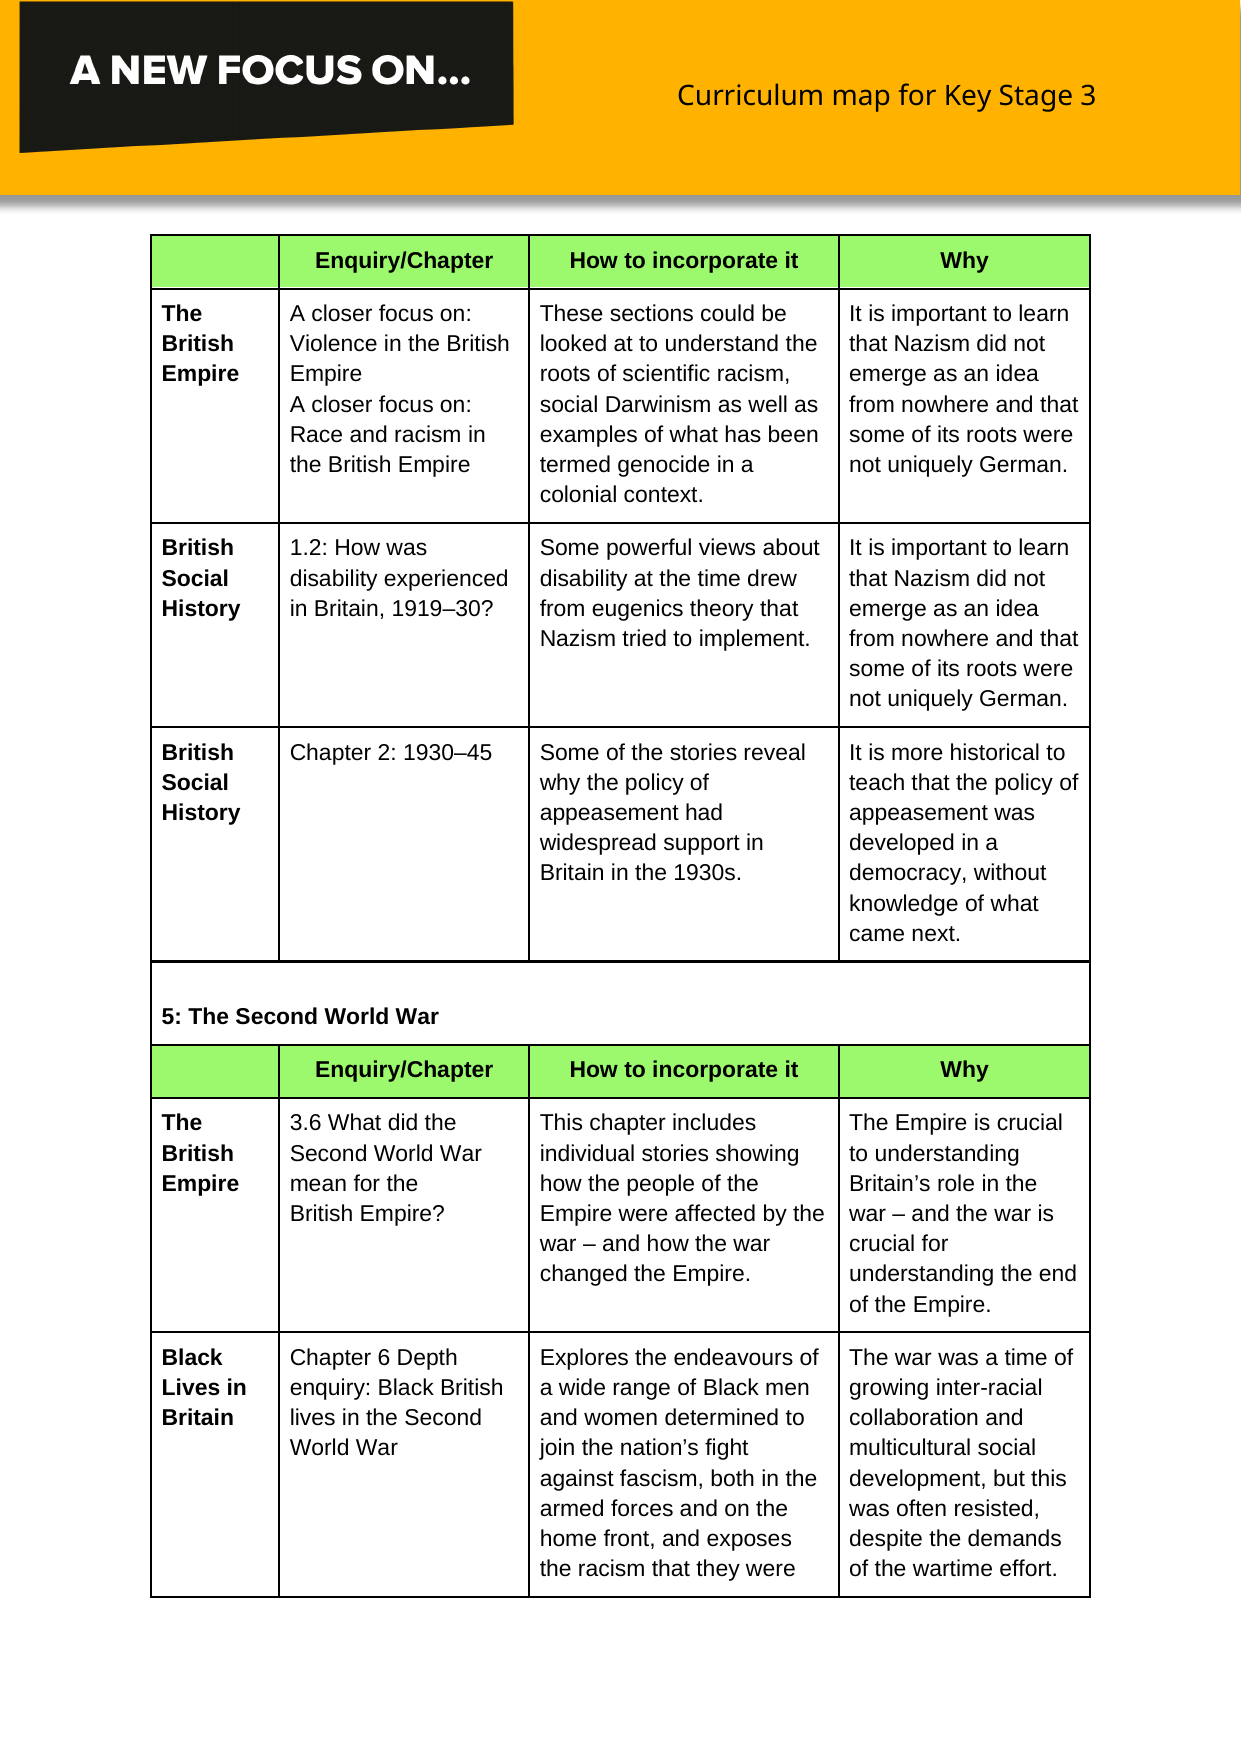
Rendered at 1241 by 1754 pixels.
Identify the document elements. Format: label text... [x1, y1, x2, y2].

table_cell How to incorporate it [530, 236, 838, 287]
table_cell This chapter includes individual stories showing how the people of the Empire were affected by the war – and how the war changed the Empire. [530, 1099, 838, 1331]
table_cell 1.2: How was disability experienced in Britain, 1919–30? [280, 524, 528, 726]
table_cell It is important to learn that Nazism did not emerge as an idea from nowhere and that some of its roots were not uniquely German. [840, 524, 1089, 726]
table_cell Some of the stories reveal why the policy of appeasement had widespread support in Britain in the 1930s. [530, 728, 838, 960]
table_cell The British Empire [152, 290, 278, 522]
table_cell The Empire is crucial to understanding Britain’s role in the war – and the war is crucial for understanding the end of the Empire. [840, 1099, 1089, 1331]
table_cell Some powerful views about disability at the time drew from eugenics theory that Nazism tried to implement. [530, 524, 838, 726]
table_cell [152, 236, 278, 287]
picture [18, 0, 514, 167]
table_cell It is more historical to teach that the policy of appeasement was developed in a democracy, without knowledge of what came next. [840, 728, 1089, 960]
table_cell How to incorporate it [530, 1046, 838, 1097]
table_cell [152, 1046, 278, 1097]
table_cell Chapter 6 Depth enquiry: Black British lives in the Second World War [280, 1333, 528, 1596]
table_cell Enquiry/Chapter [280, 1046, 528, 1097]
table_cell Enquiry/Chapter [280, 236, 528, 287]
table_cell A closer focus on: Violence in the British Empire A closer focus on: Race and racism in the British Empire [280, 290, 528, 522]
table_cell The British Empire [152, 1099, 278, 1331]
table_cell It is important to learn that Nazism did not emerge as an idea from nowhere and that some of its roots were not uniquely German. [840, 290, 1089, 522]
table_cell Chapter 2: 1930–45 [280, 728, 528, 960]
table_cell British Social History [152, 524, 278, 726]
table_cell Black Lives in Britain [152, 1333, 278, 1596]
table_cell Why [840, 236, 1089, 287]
table_cell These sections could be looked at to understand the roots of scientific racism, social Darwinism as well as examples of what has been termed genocide in a colonial context. [530, 290, 838, 522]
table_cell Why [840, 1046, 1089, 1097]
table_cell 3.6 What did the Second World War mean for the British Empire? [280, 1099, 528, 1331]
table_cell British Social History [152, 728, 278, 960]
table_cell 5: The Second World War [152, 963, 1089, 1044]
